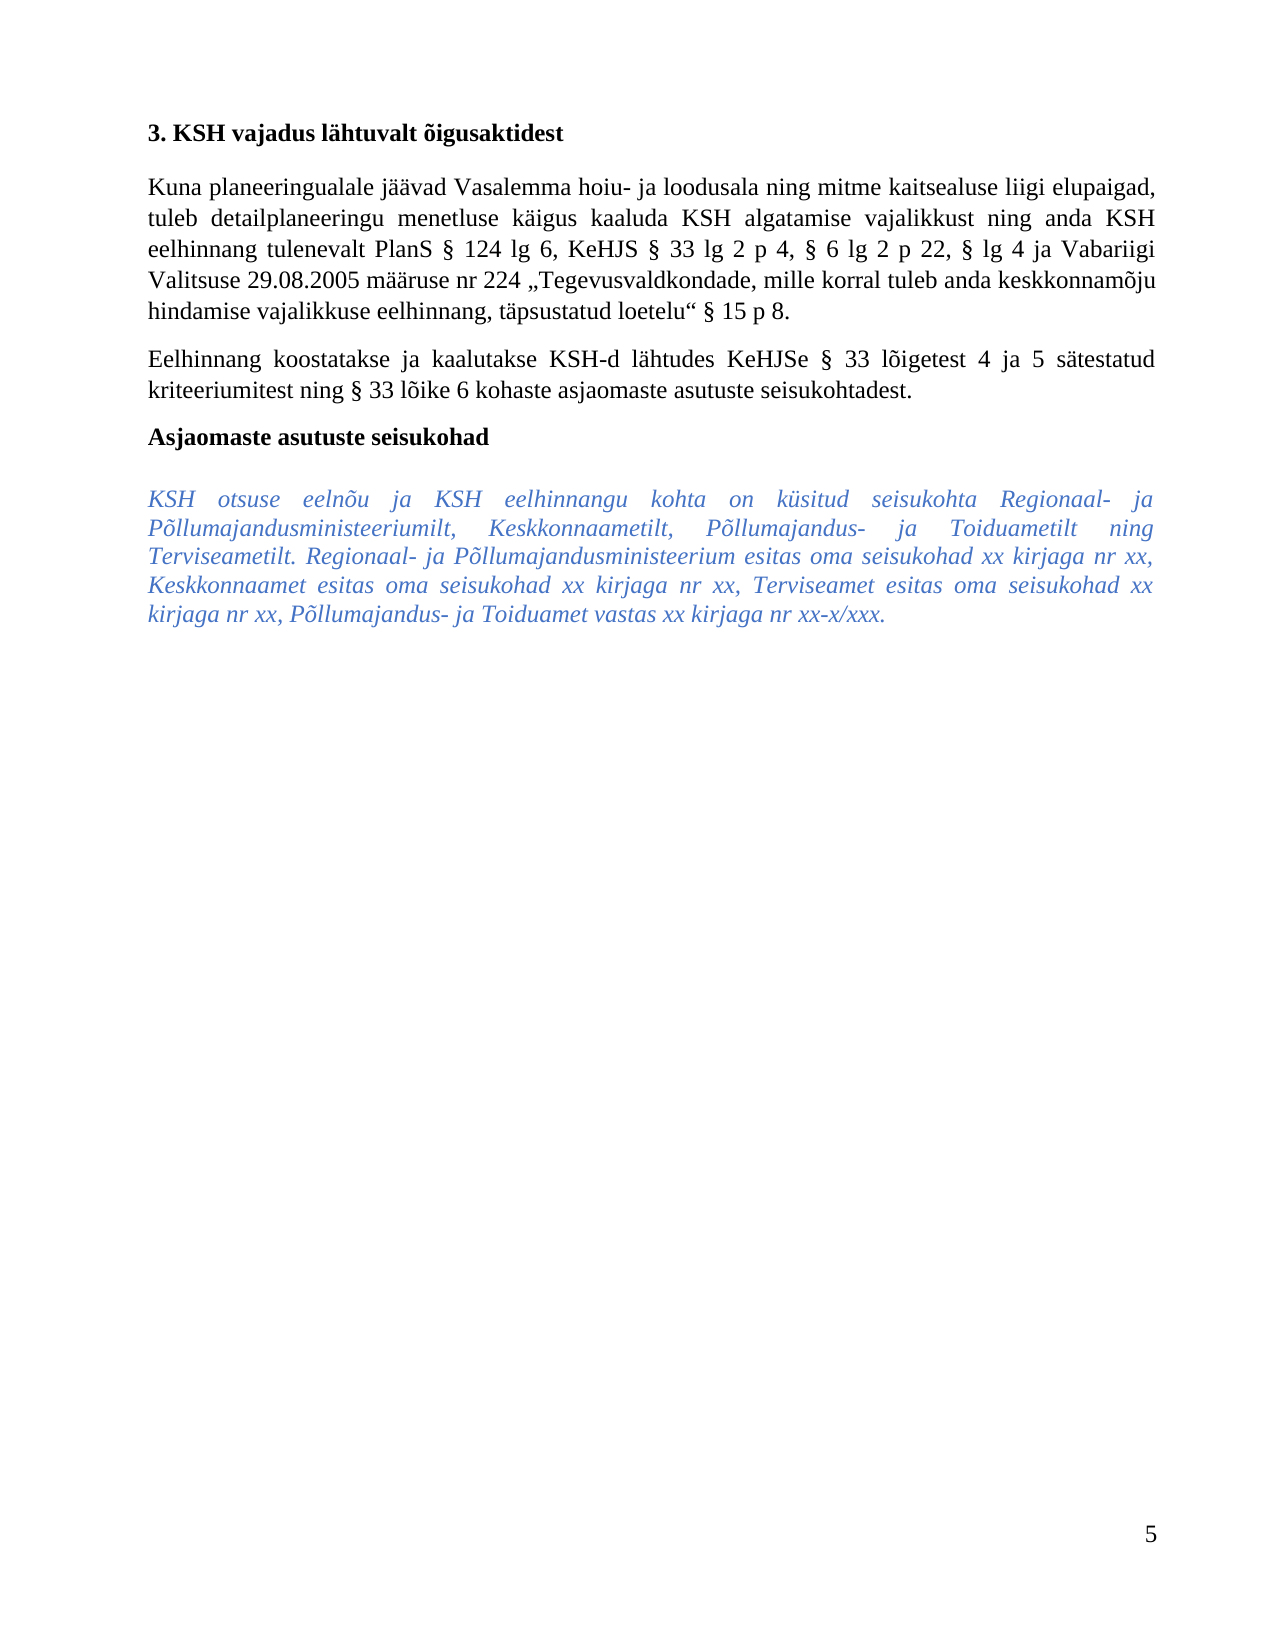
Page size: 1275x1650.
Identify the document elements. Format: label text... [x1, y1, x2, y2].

text Asjaomaste asutuste seisukohad [148, 422, 1157, 451]
text Eelhinnang koostatakse ja kaalutakse KSH-d lähtudes KeHJSe § 33 lõigetest 4 ja 5 sätestatud kriteeriumitest ning § 33 lõike 6 kohaste asjaomaste asutuste seisukohtadest. [148, 344, 1157, 403]
text KSH otsuse eelnõu ja KSH eelhinnangu kohta on küsitud seisukohta Regionaal- ja Põllumajandusministeeriumilt, Keskkonnaametilt, Põllumajandus- ja Toiduametilt ning Terviseametilt. Regionaal- ja Põllumajandusministeerium esitas oma seisukohad xx kirjaga nr xx, Keskkonnaamet esitas oma seisukohad xx kirjaga nr xx, Terviseamet esitas oma seisukohad xx kirjaga nr xx, Põllumajandus- ja Toiduamet vastas xx kirjaga nr xx-x/xxx. [148, 484, 1157, 628]
text 3. KSH vajadus lähtuvalt õigusaktidest [148, 118, 1157, 147]
text Kuna planeeringualale jäävad Vasalemma hoiu- ja loodusala ning mitme kaitsealuse liigi elupaigad, tuleb detailplaneeringu menetluse käigus kaaluda KSH algatamise vajalikkust ning anda KSH eelhinnang tulenevalt PlanS § 124 lg 6, KeHJS § 33 lg 2 p 4, § 6 lg 2 p 22, § lg 4 ja Vabariigi Valitsuse 29.08.2005 määruse nr 224 „Tegevusvaldkondade, mille korral tuleb anda keskkonnamõju hindamise vajalikkuse eelhinnang, täpsustatud loetelu“ § 15 p 8. [148, 172, 1157, 325]
